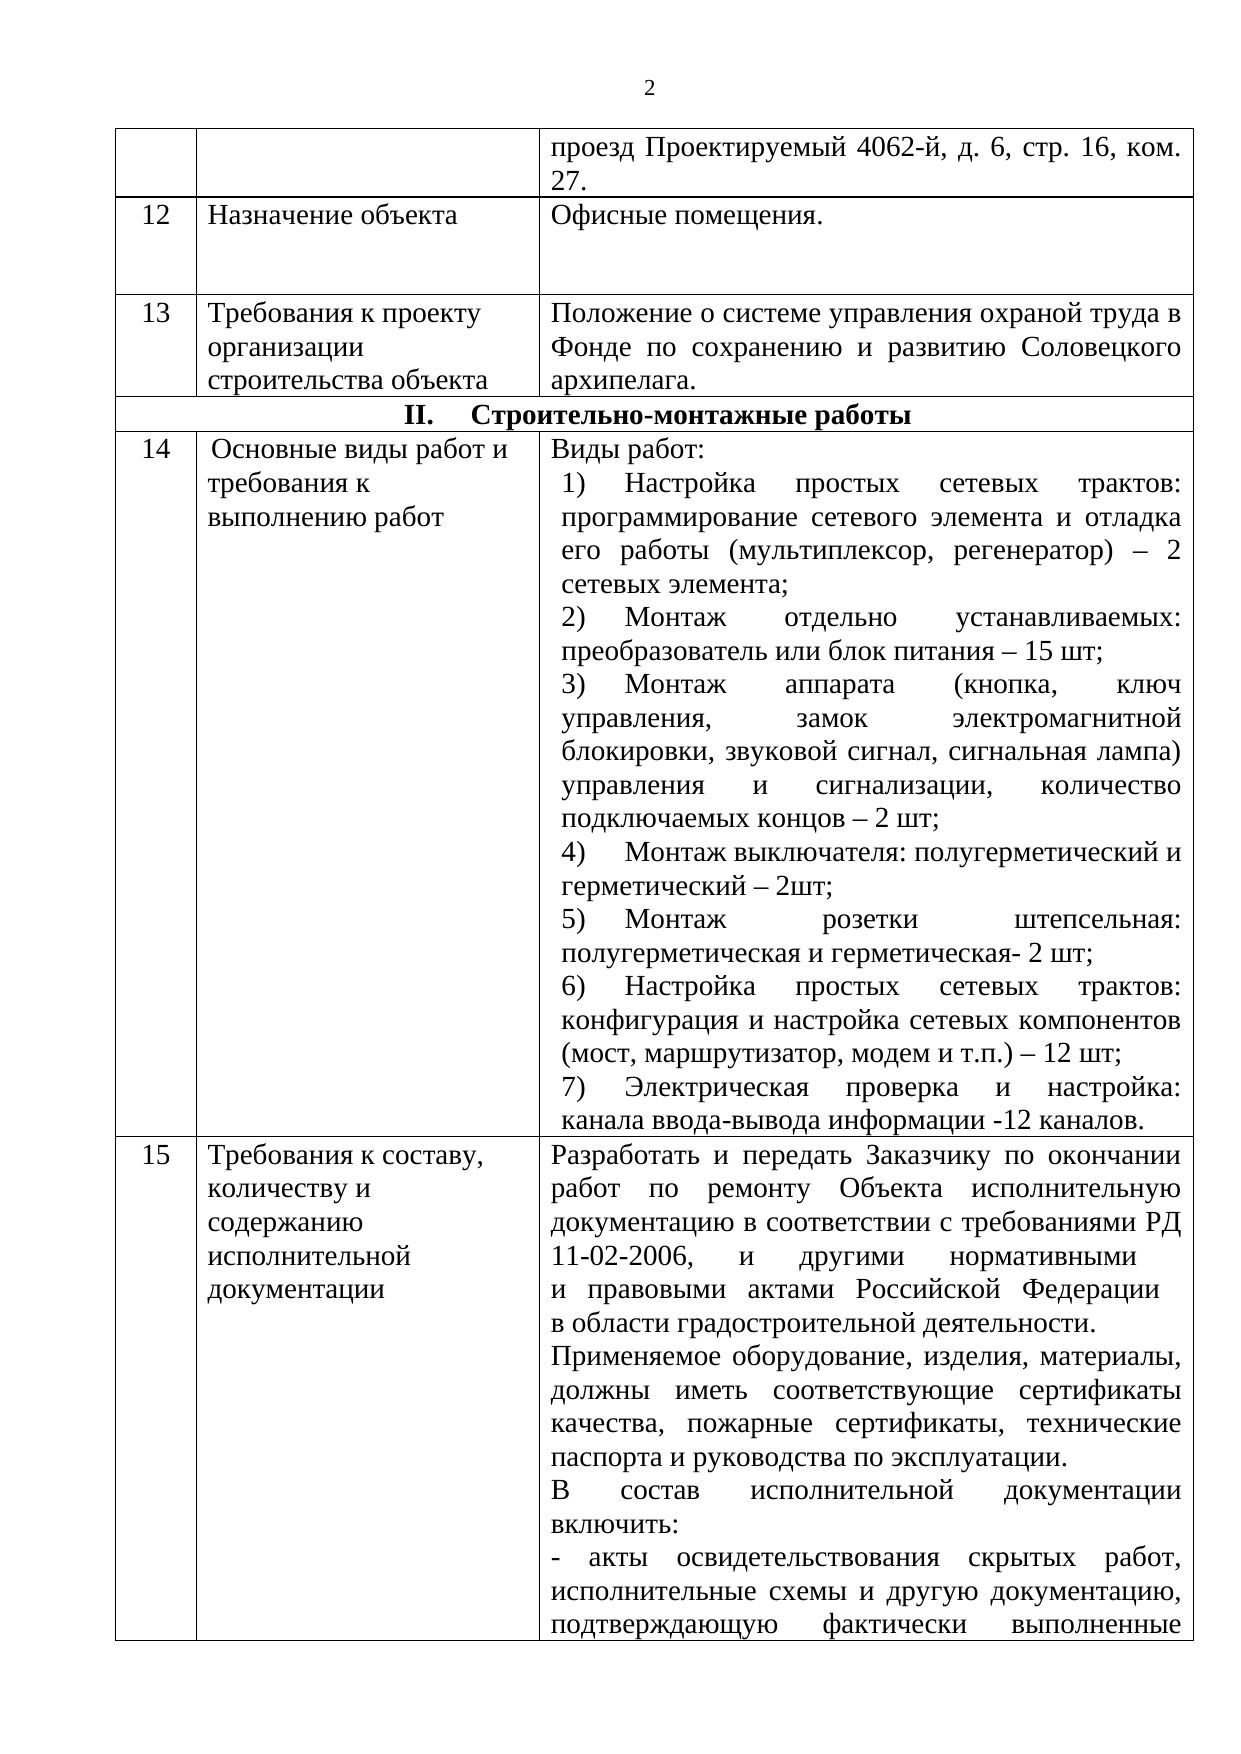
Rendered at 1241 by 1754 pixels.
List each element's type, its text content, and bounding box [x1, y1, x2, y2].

table_cell 14 [116, 432, 196, 1136]
table_cell Назначение объекта [197, 198, 539, 294]
table_cell Строительно-монтажные работы [116, 397, 1193, 431]
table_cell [197, 129, 539, 196]
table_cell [197, 1137, 539, 1640]
table_cell Офисные помещения. [540, 198, 1193, 294]
table_cell 15 [116, 1137, 196, 1640]
table_cell Основные виды работ и требования к выполнению работ [197, 432, 539, 1136]
table_cell Требования к проекту организации строительства объекта [197, 295, 539, 396]
table_cell Виды работ: Настройка простых сетевых трактов: программирование сетевого элемента и отладка его работы (мультиплексор, регенератор) – 2 сетевых элемента; Монтаж отдельно устанавливаемых: преобразователь или блок питания – 15 шт; Монтаж аппарата (кнопка, ключ управления, замок электромагнитной блокировки, звуковой сигнал, сигнальная лампа) управления и сигнализации, количество подключаемых концов – 2 шт; Монтаж выключателя: полугерметический и герметический – 2шт; Монтаж розетки штепсельная: полугерметическая и герметическая- 2 шт; Настройка простых сетевых трактов: конфигурация и настройка сетевых компонентов (мост, маршрутизатор, модем и т.п.) – 12 шт; Электрическая проверка и настройка: канала ввода-вывода информации -12 каналов. [540, 432, 1193, 1136]
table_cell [540, 129, 1193, 196]
table_cell Положение о системе управления охраной труда в Фонде по сохранению и развитию Соловецкого архипелага. [540, 295, 1193, 396]
table_cell 12 [116, 198, 196, 294]
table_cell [540, 1137, 1193, 1640]
table_cell 13 [116, 295, 196, 396]
table_cell 11 [116, 129, 196, 196]
